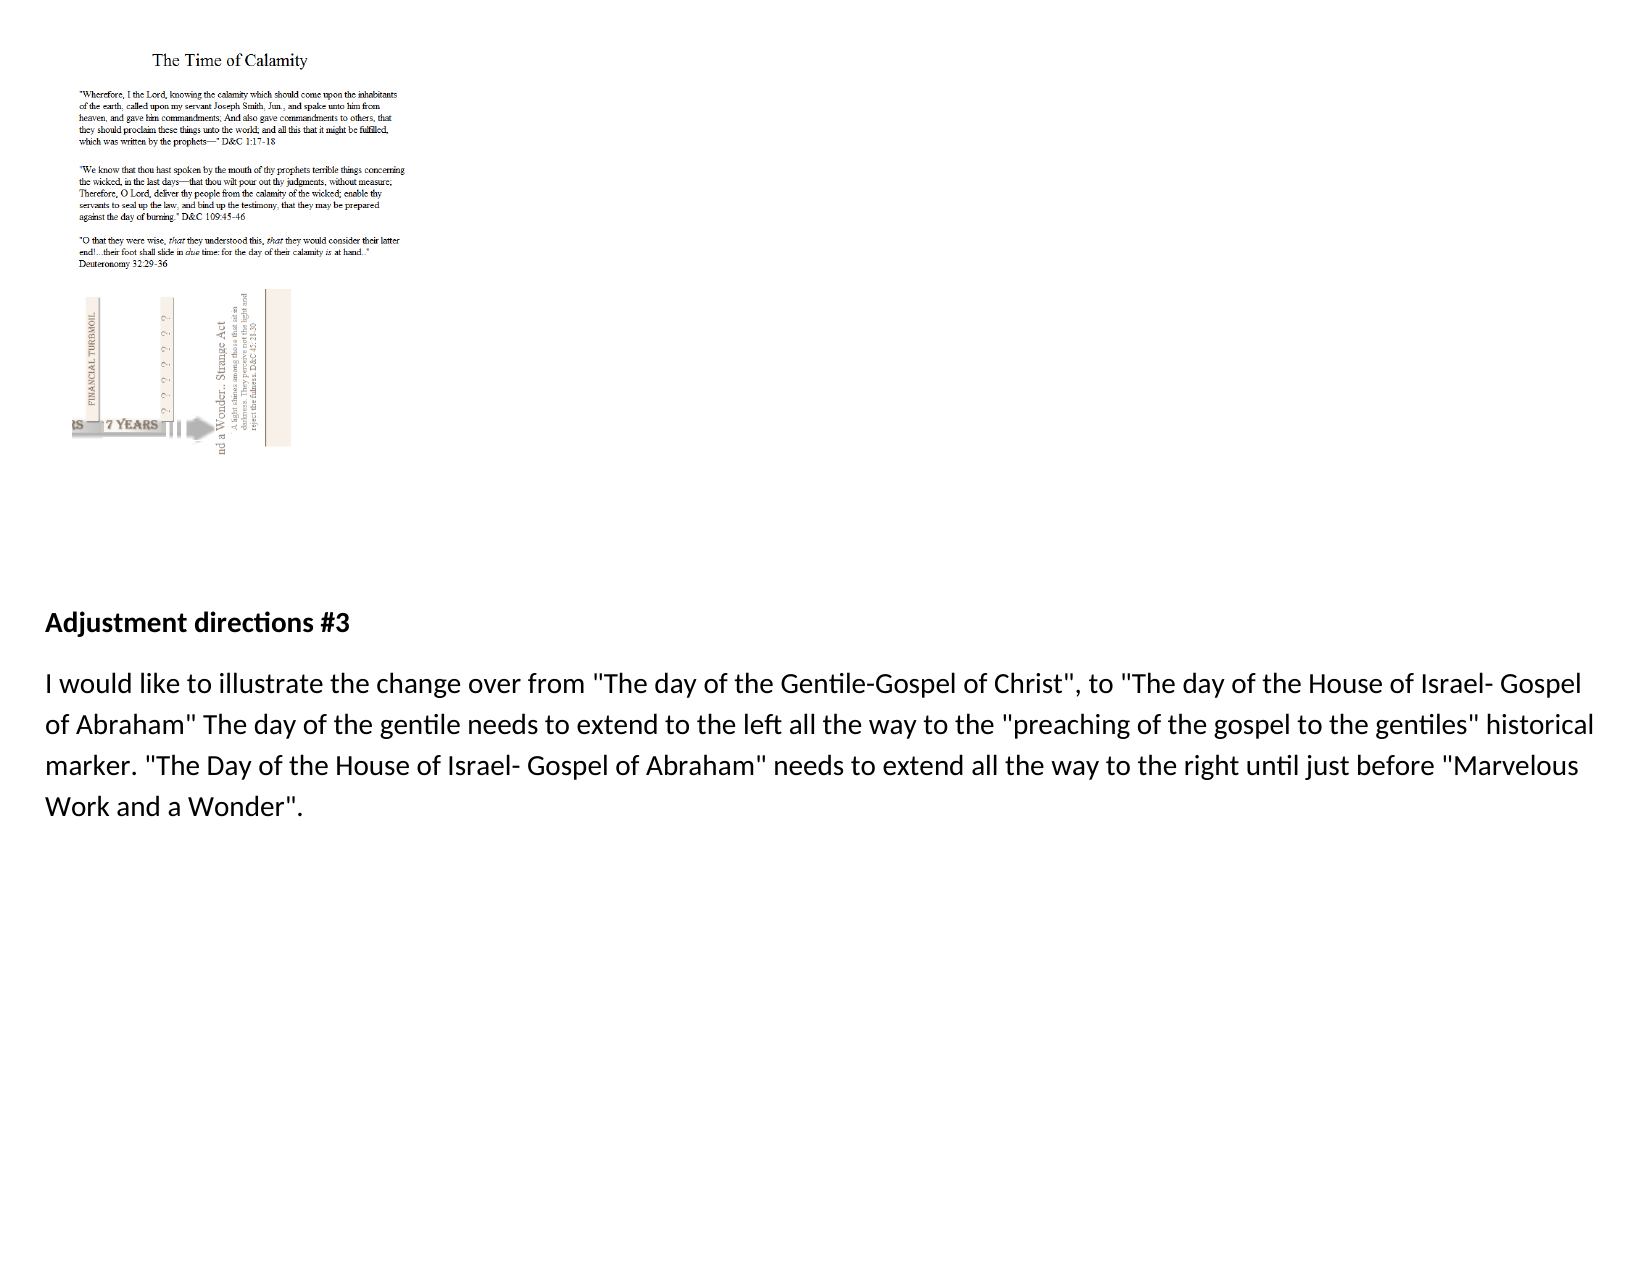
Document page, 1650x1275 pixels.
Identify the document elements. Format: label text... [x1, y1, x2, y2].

text Adjustment directions #3 [45, 604, 1605, 639]
picture [45, 45, 427, 456]
text I would like to illustrate the change over from "The day of the Gentile-Gospel of Christ", to "The day of the House of Israel- Gospel of Abraham" The day of the gentile needs to extend to the left all the way to the "preaching of the gospel to the gentiles" historical marker. "The Day of the House of Israel- Gospel of Abraham" needs to extend all the way to the right until just before "Marvelous Work and a Wonder". [45, 666, 1605, 824]
